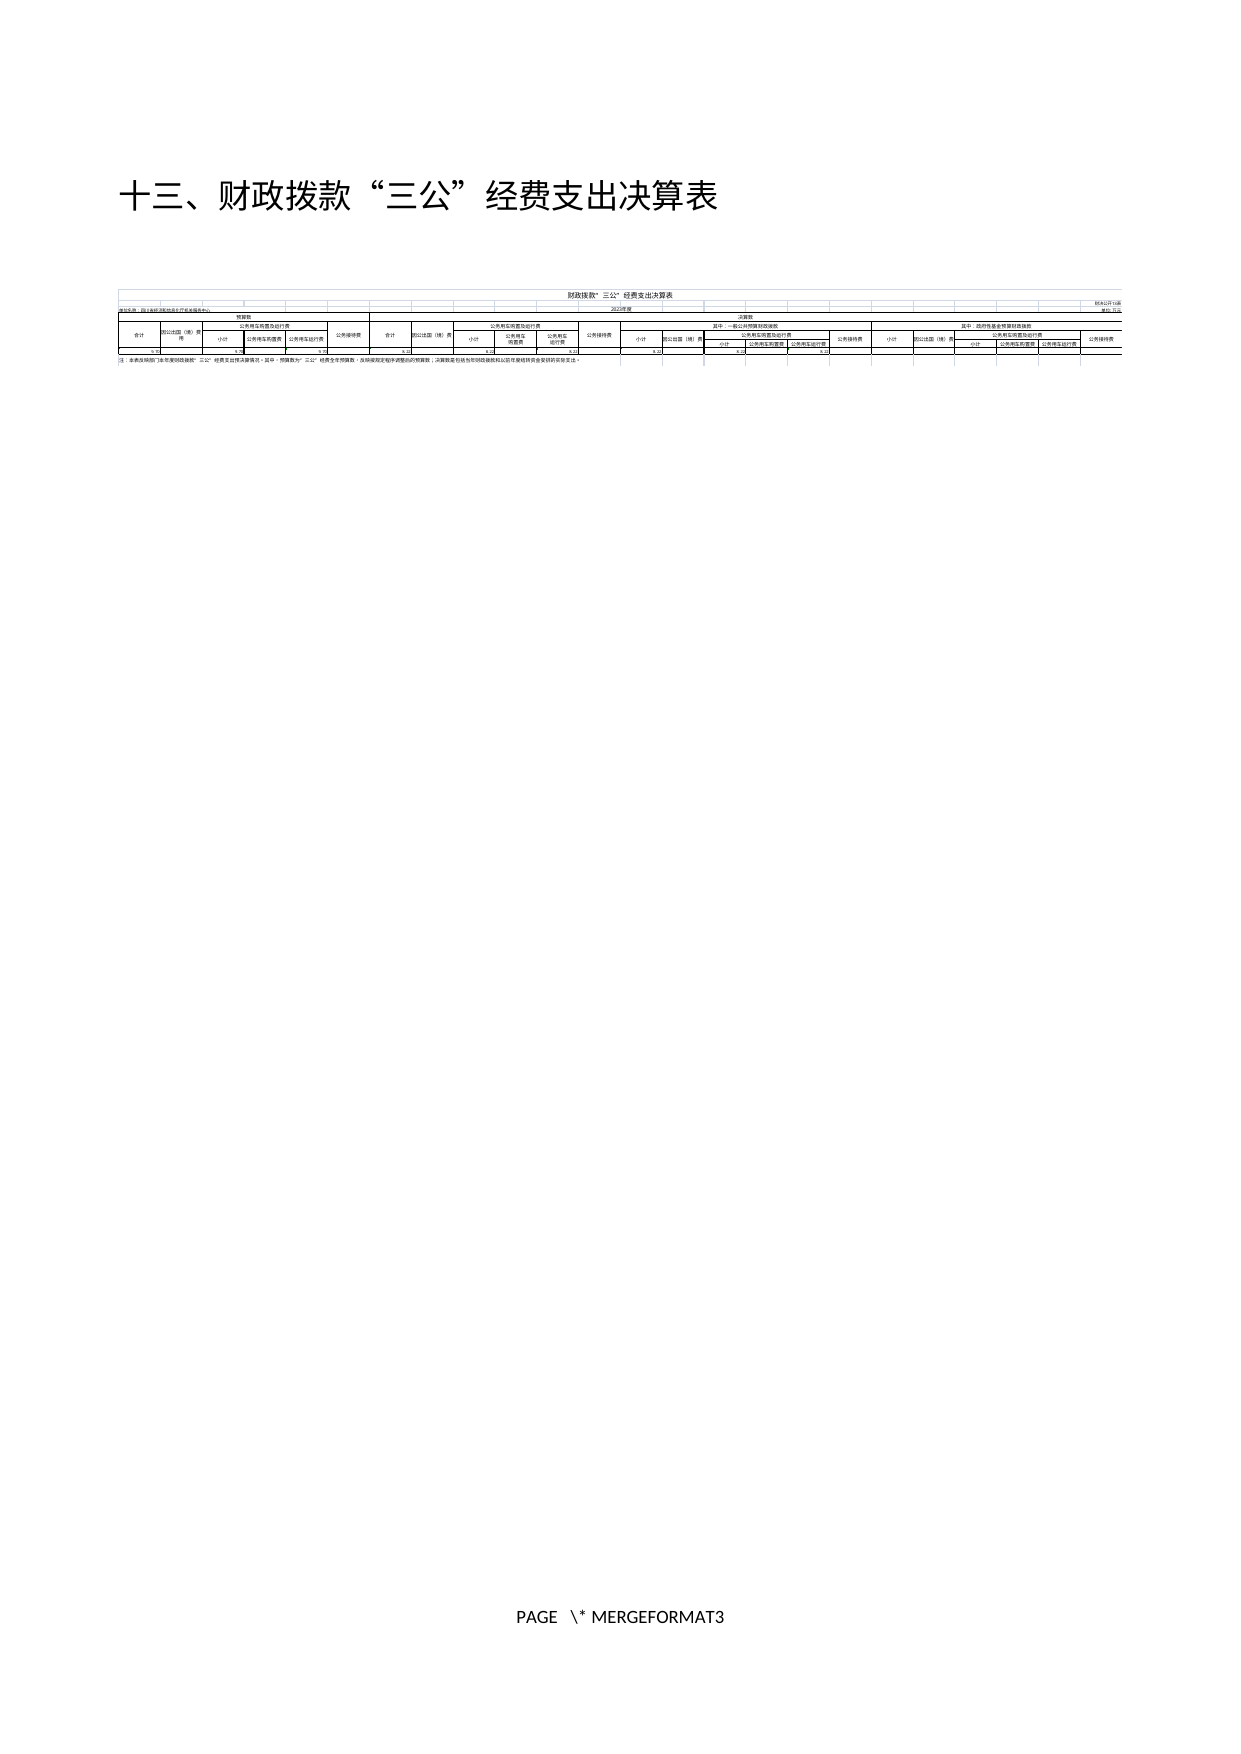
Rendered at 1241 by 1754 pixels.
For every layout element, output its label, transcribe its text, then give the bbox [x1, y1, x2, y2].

subtitle 十三、财政拨款“三公”经费支出决算表 [118, 162, 1122, 227]
